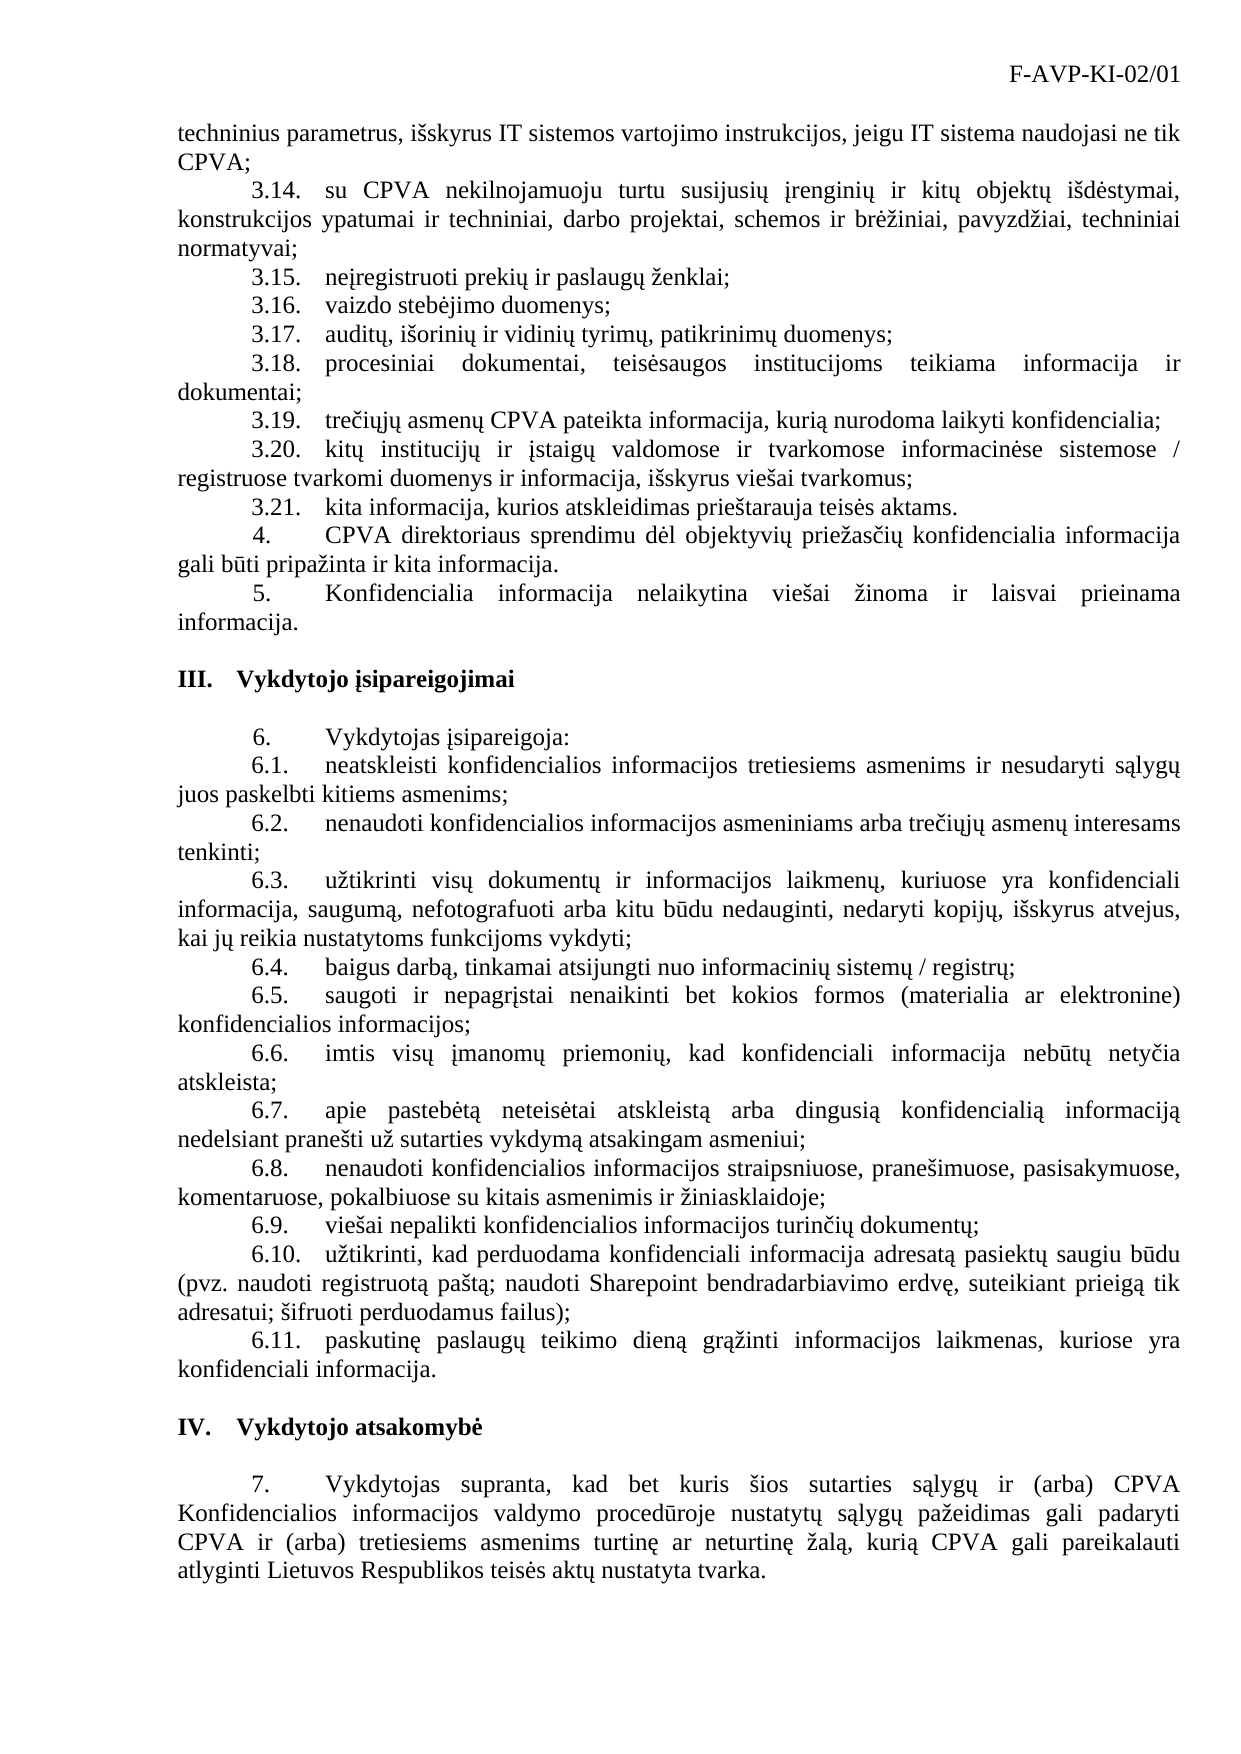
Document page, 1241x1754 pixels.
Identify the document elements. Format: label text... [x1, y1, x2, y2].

list kita informacija, kurios atskleidimas prieštarauja teisės aktams. [177, 492, 1181, 521]
list Vykdytojas įsipareigoja: [177, 722, 1181, 751]
list neatskleisti konfidencialios informacijos tretiesiems asmenims ir nesudaryti sąlygų juos paskelbti kitiems asmenims; [177, 751, 1181, 808]
list baigus darbą, tinkamai atsijungti nuo informacinių sistemų / registrų; [177, 952, 1181, 981]
list procesiniai dokumentai, teisėsaugos institucijoms teikiama informacija ir dokumentai; [177, 348, 1181, 406]
list Konfidencialia informacija nelaikytina viešai žinoma ir laisvai prieinama informacija. [177, 578, 1181, 636]
list užtikrinti visų dokumentų ir informacijos laikmenų, kuriuose yra konfidenciali informacija, saugumą, nefotografuoti arba kitu būdu nedauginti, nedaryti kopijų, išskyrus atvejus, kai jų reikia nustatytoms funkcijoms vykdyti; [177, 866, 1181, 952]
list nenaudoti konfidencialios informacijos asmeniniams arba trečiųjų asmenų interesams tenkinti; [177, 808, 1181, 866]
list vaizdo stebėjimo duomenys; [177, 291, 1181, 319]
list trečiųjų asmenų CPVA pateikta informacija, kurią nurodoma laikyti konfidencialia; [177, 406, 1181, 434]
list Vykdytojas supranta, kad bet kuris šios sutarties sąlygų ir (arba) CPVA Konfidencialios informacijos valdymo procedūroje nustatytų sąlygų pažeidimas gali padaryti CPVA ir (arba) tretiesiems asmenims turtinę ar neturtinę žalą, kurią CPVA gali pareikalauti atlyginti Lietuvos Respublikos teisės aktų nustatyta tvarka. [177, 1469, 1181, 1584]
list auditų, išorinių ir vidinių tyrimų, patikrinimų duomenys; [177, 319, 1181, 348]
list neįregistruoti prekių ir paslaugų ženklai; [177, 262, 1181, 291]
list Vykdytojo atsakomybė [177, 1412, 1181, 1441]
list saugoti ir nepagrįstai nenaikinti bet kokios formos (materialia ar elektronine) konfidencialios informacijos; [177, 981, 1181, 1038]
list imtis visų įmanomų priemonių, kad konfidenciali informacija nebūtų netyčia atskleista; [177, 1038, 1181, 1096]
list apie pastebėtą neteisėtai atskleistą arba dingusią konfidencialią informaciją nedelsiant pranešti už sutarties vykdymą atsakingam asmeniui; [177, 1096, 1181, 1153]
list paskutinę paslaugų teikimo dieną grąžinti informacijos laikmenas, kuriose yra konfidenciali informacija. [177, 1326, 1181, 1383]
list užtikrinti, kad perduodama konfidenciali informacija adresatą pasiektų saugiu būdu (pvz. naudoti registruotą paštą; naudoti Sharepoint bendradarbiavimo erdvę, suteikiant prieigą tik adresatui; šifruoti perduodamus failus); [177, 1239, 1181, 1326]
list su CPVA nekilnojamuoju turtu susijusių įrenginių ir kitų objektų išdėstymai, konstrukcijos ypatumai ir techniniai, darbo projektai, schemos ir brėžiniai, pavyzdžiai, techniniai normatyvai; [177, 176, 1181, 262]
list Vykdytojo įsipareigojimai [177, 664, 1181, 693]
list viešai nepalikti konfidencialios informacijos turinčių dokumentų; [177, 1211, 1181, 1239]
list kitų institucijų ir įstaigų valdomose ir tvarkomose informacinėse sistemose / registruose tvarkomi duomenys ir informacija, išskyrus viešai tvarkomus; [177, 434, 1181, 492]
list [177, 118, 1181, 176]
list CPVA direktoriaus sprendimu dėl objektyvių priežasčių konfidencialia informacija gali būti pripažinta ir kita informacija. [177, 521, 1181, 578]
list nenaudoti konfidencialios informacijos straipsniuose, pranešimuose, pasisakymuose, komentaruose, pokalbiuose su kitais asmenimis ir žiniasklaidoje; [177, 1153, 1181, 1211]
